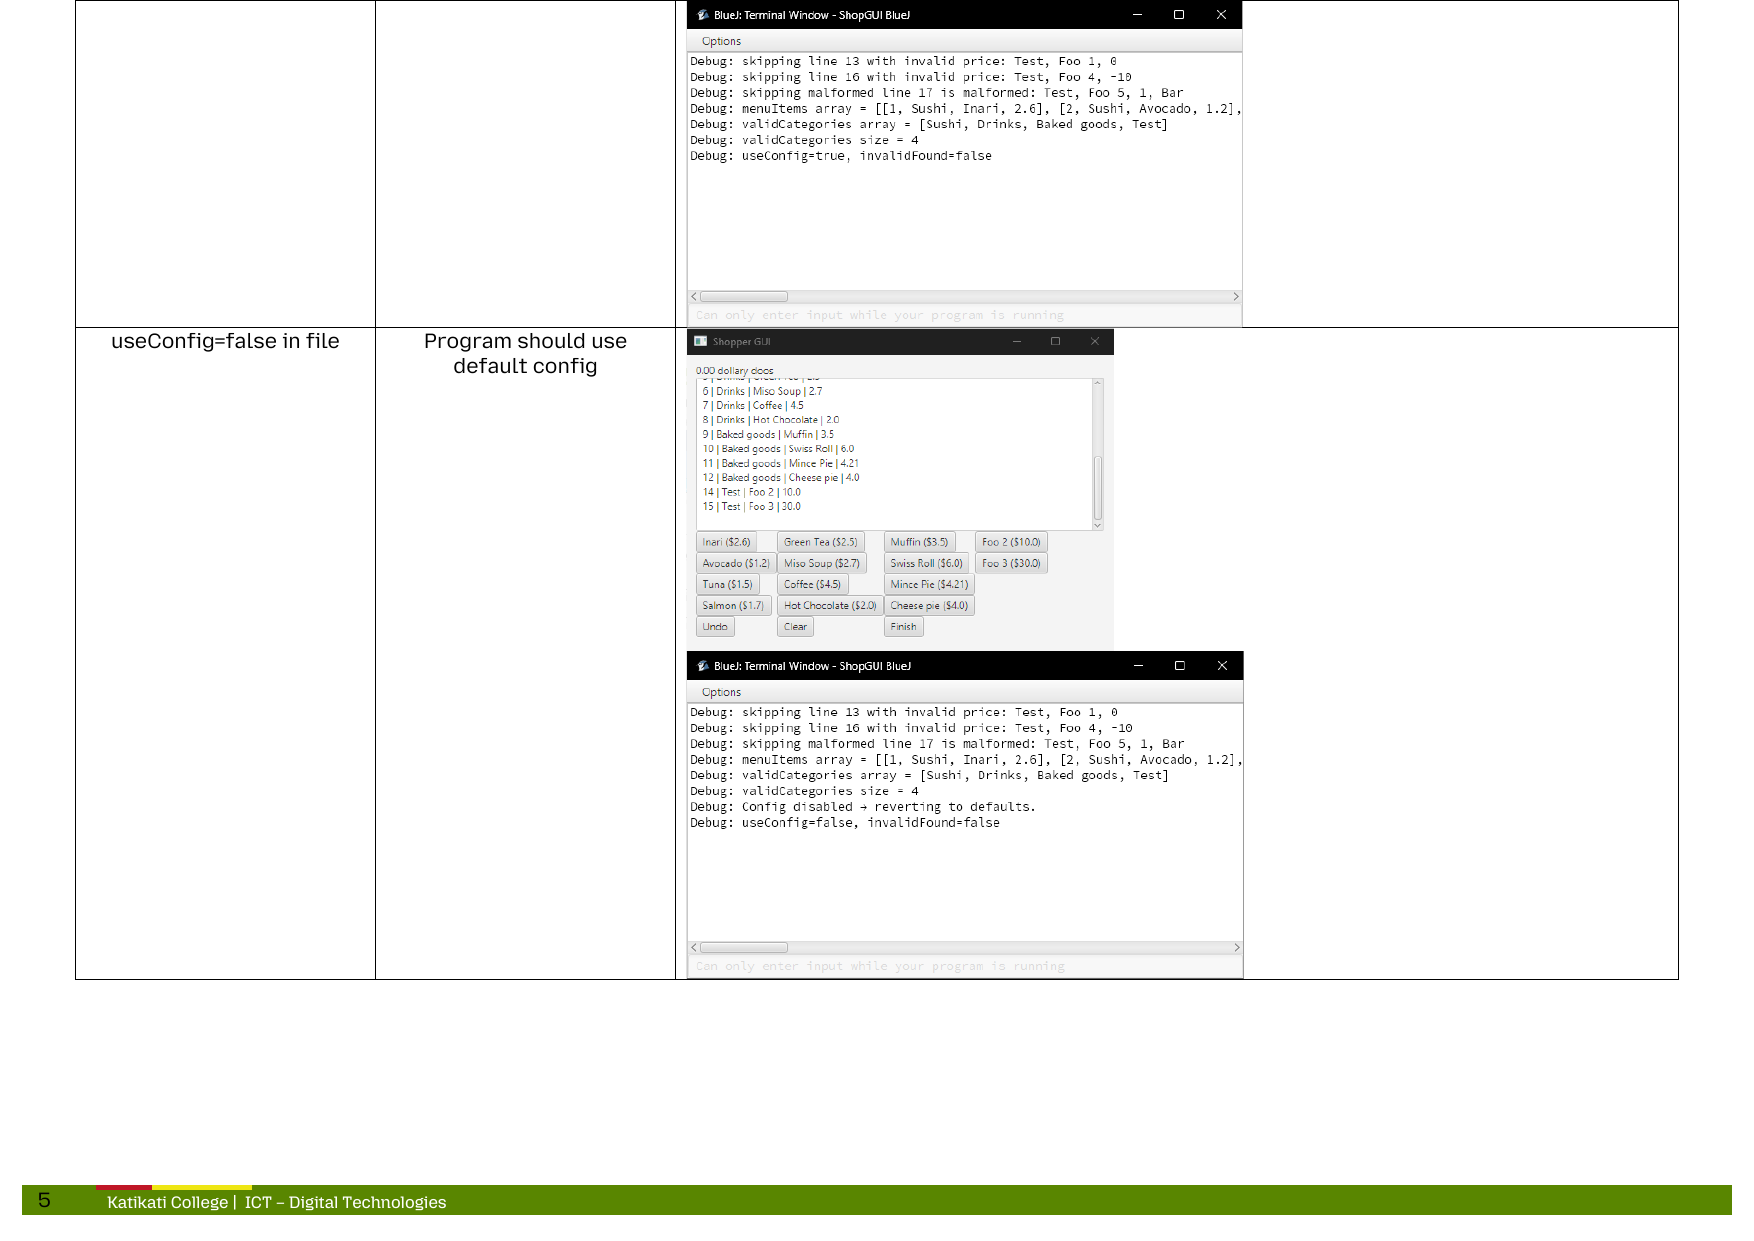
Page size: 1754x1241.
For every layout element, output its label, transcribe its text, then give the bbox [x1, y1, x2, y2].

table_cell Program should use default config [376, 328, 675, 979]
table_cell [76, 1, 375, 327]
table_cell [676, 328, 686, 979]
table_cell useConfig=false in file [76, 328, 375, 979]
table_cell [1243, 1, 1678, 327]
picture [686, 1, 1244, 979]
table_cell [376, 1, 675, 327]
table_cell [676, 1, 686, 327]
table_cell [1114, 328, 1678, 979]
